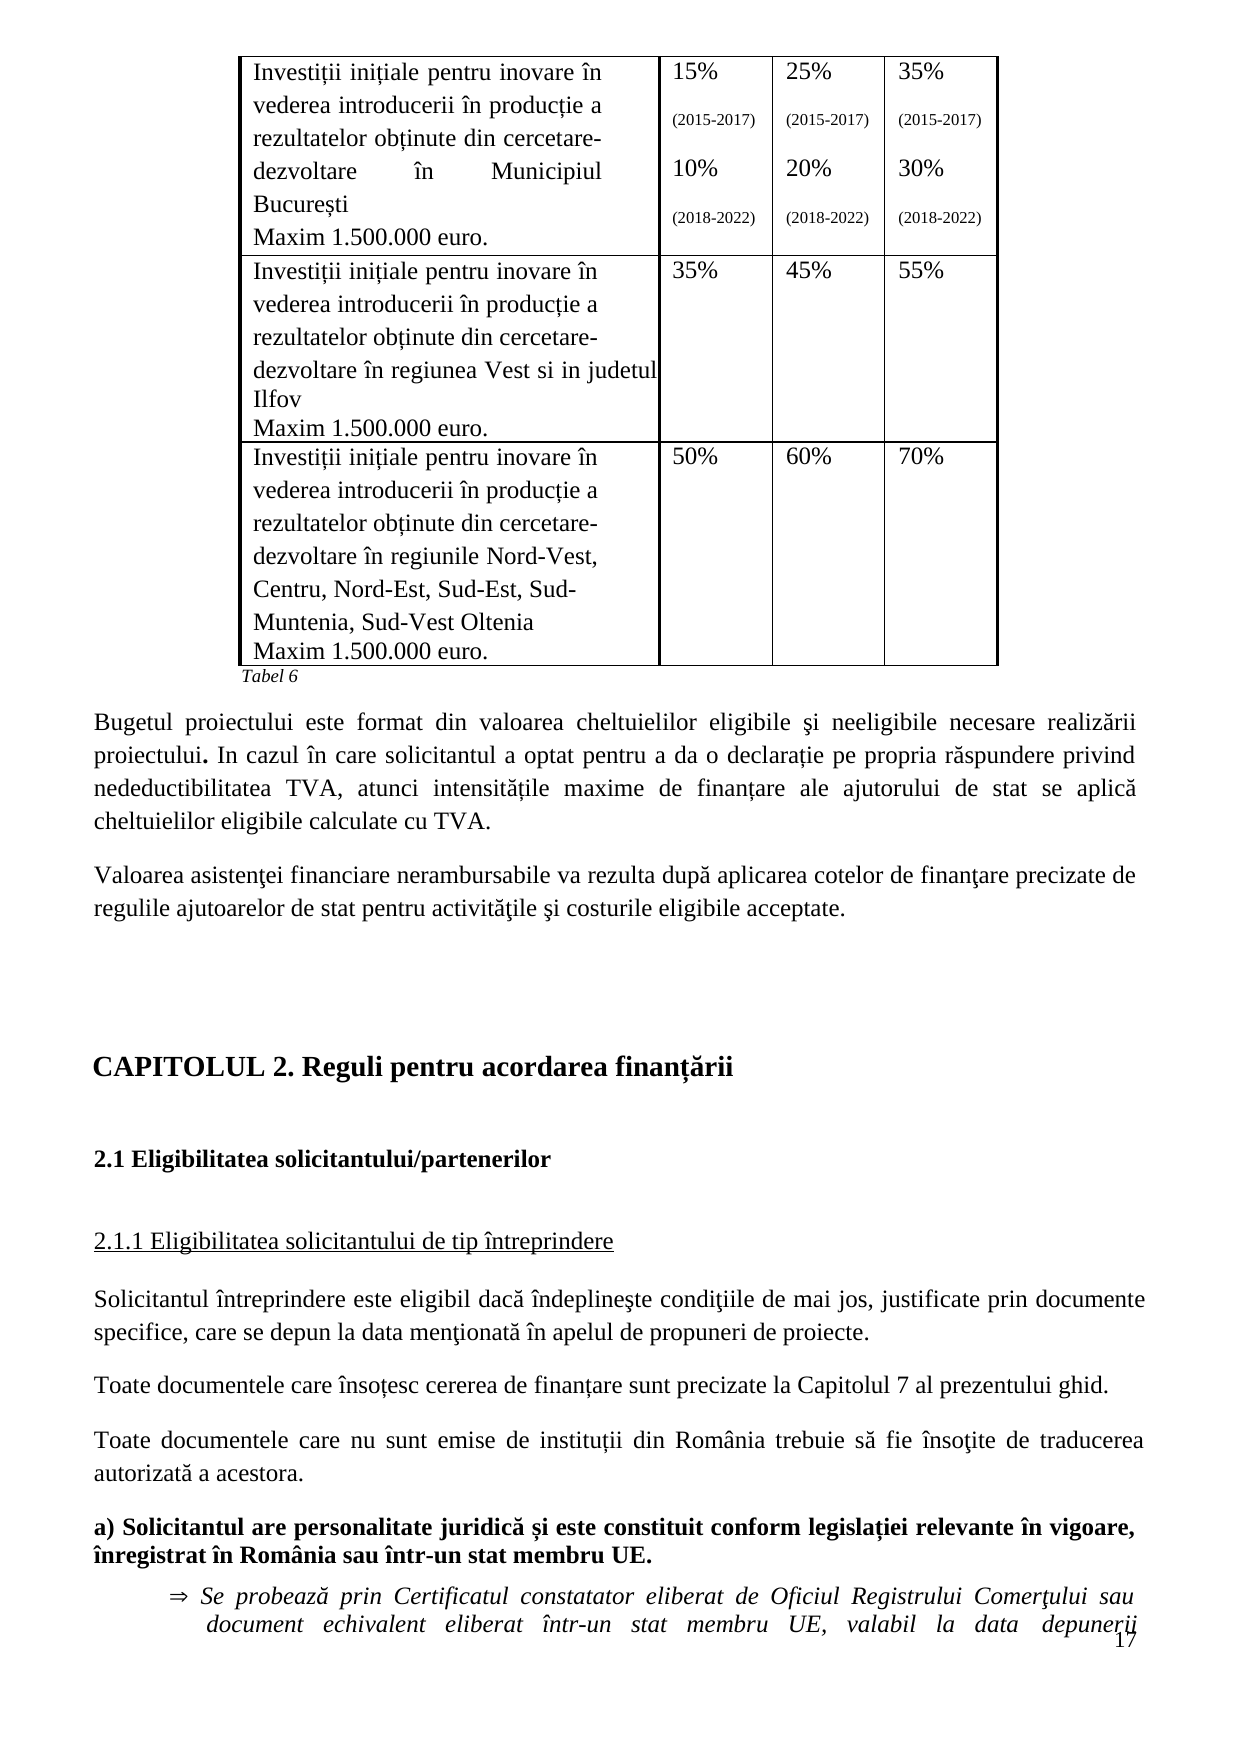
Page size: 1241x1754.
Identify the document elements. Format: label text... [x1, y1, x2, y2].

table_header 15% (2015-2017) 10% (2018-2022) [661, 57, 772, 255]
table_cell 35% [661, 256, 772, 441]
list Eligibilitatea solicitantului de tip întreprindere [94, 1226, 1226, 1254]
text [169, 1582, 1137, 1638]
table_cell 45% [773, 256, 884, 441]
table_cell Investiții inițiale pentru inovare în vederea introducerii în producție a rezultatelor obținute din cercetare- dezvoltare în regiunea Vest si in judetul Ilfov Maxim 1.500.000 euro. [242, 256, 658, 441]
table_cell 55% [885, 256, 996, 441]
table_header 25% (2015-2017) 20% (2018-2022) [773, 57, 884, 255]
subtitle Solicitantul are personalitate juridică și este constituit conform legislației relevante în vigoare, înregistrat în România sau într-un stat membru UE. [94, 1512, 1136, 1569]
text Toate documentele care nu sunt emise de instituții din România trebuie să fie însoţite de traducerea autorizată a acestora. [94, 1425, 1146, 1486]
table_header 35% (2015-2017) 30% (2018-2022) [885, 57, 996, 255]
table_cell 70% [885, 443, 996, 665]
table_cell 60% [773, 443, 884, 665]
text Valoarea asistenţei financiare nerambursabile va rezulta după aplicarea cotelor de finanţare precizate de regulile ajutoarelor de stat pentru activităţile şi costurile eligibile acceptate. [94, 860, 1137, 922]
text Toate documentele care însoțesc cererea de finanțare sunt precizate la Capitolul 7 al prezentului ghid. [94, 1371, 1226, 1399]
text Tabel 6 [241, 666, 1226, 687]
subtitle CAPITOLUL 2. Reguli pentru acordarea finanțării [92, 1049, 1139, 1083]
text Bugetul proiectului este format din valoarea cheltuielilor eligibile şi neeligibile necesare realizării proiectului. In cazul în care solicitantul a optat pentru a da o declarație pe propria răspundere privind nedeductibilitatea TVA, atunci intensitățile maxime de finanțare ale ajutorului de stat se aplică cheltuielilor eligibile calculate cu TVA. [94, 707, 1137, 835]
subtitle Eligibilitatea solicitantului/partenerilor [94, 1144, 1226, 1173]
text Solicitantul întreprindere este eligibil dacă îndeplineşte condiţiile de mai jos, justificate prin documente specifice, care se depun la data menţionată în apelul de propuneri de proiecte. [94, 1284, 1146, 1346]
table_cell Investiții inițiale pentru inovare în vederea introducerii în producție a rezultatelor obținute din cercetare- dezvoltare în regiunile Nord-Vest, Centru, Nord-Est, Sud-Est, Sud- Muntenia, Sud-Vest Oltenia Maxim 1.500.000 euro. [242, 443, 658, 665]
table_cell 50% [661, 443, 772, 665]
table_header Investiții inițiale pentru inovare în vederea introducerii în producție a rezultatelor obținute din cercetare- dezvoltare în Municipiul București Maxim 1.500.000 euro. [242, 57, 658, 255]
